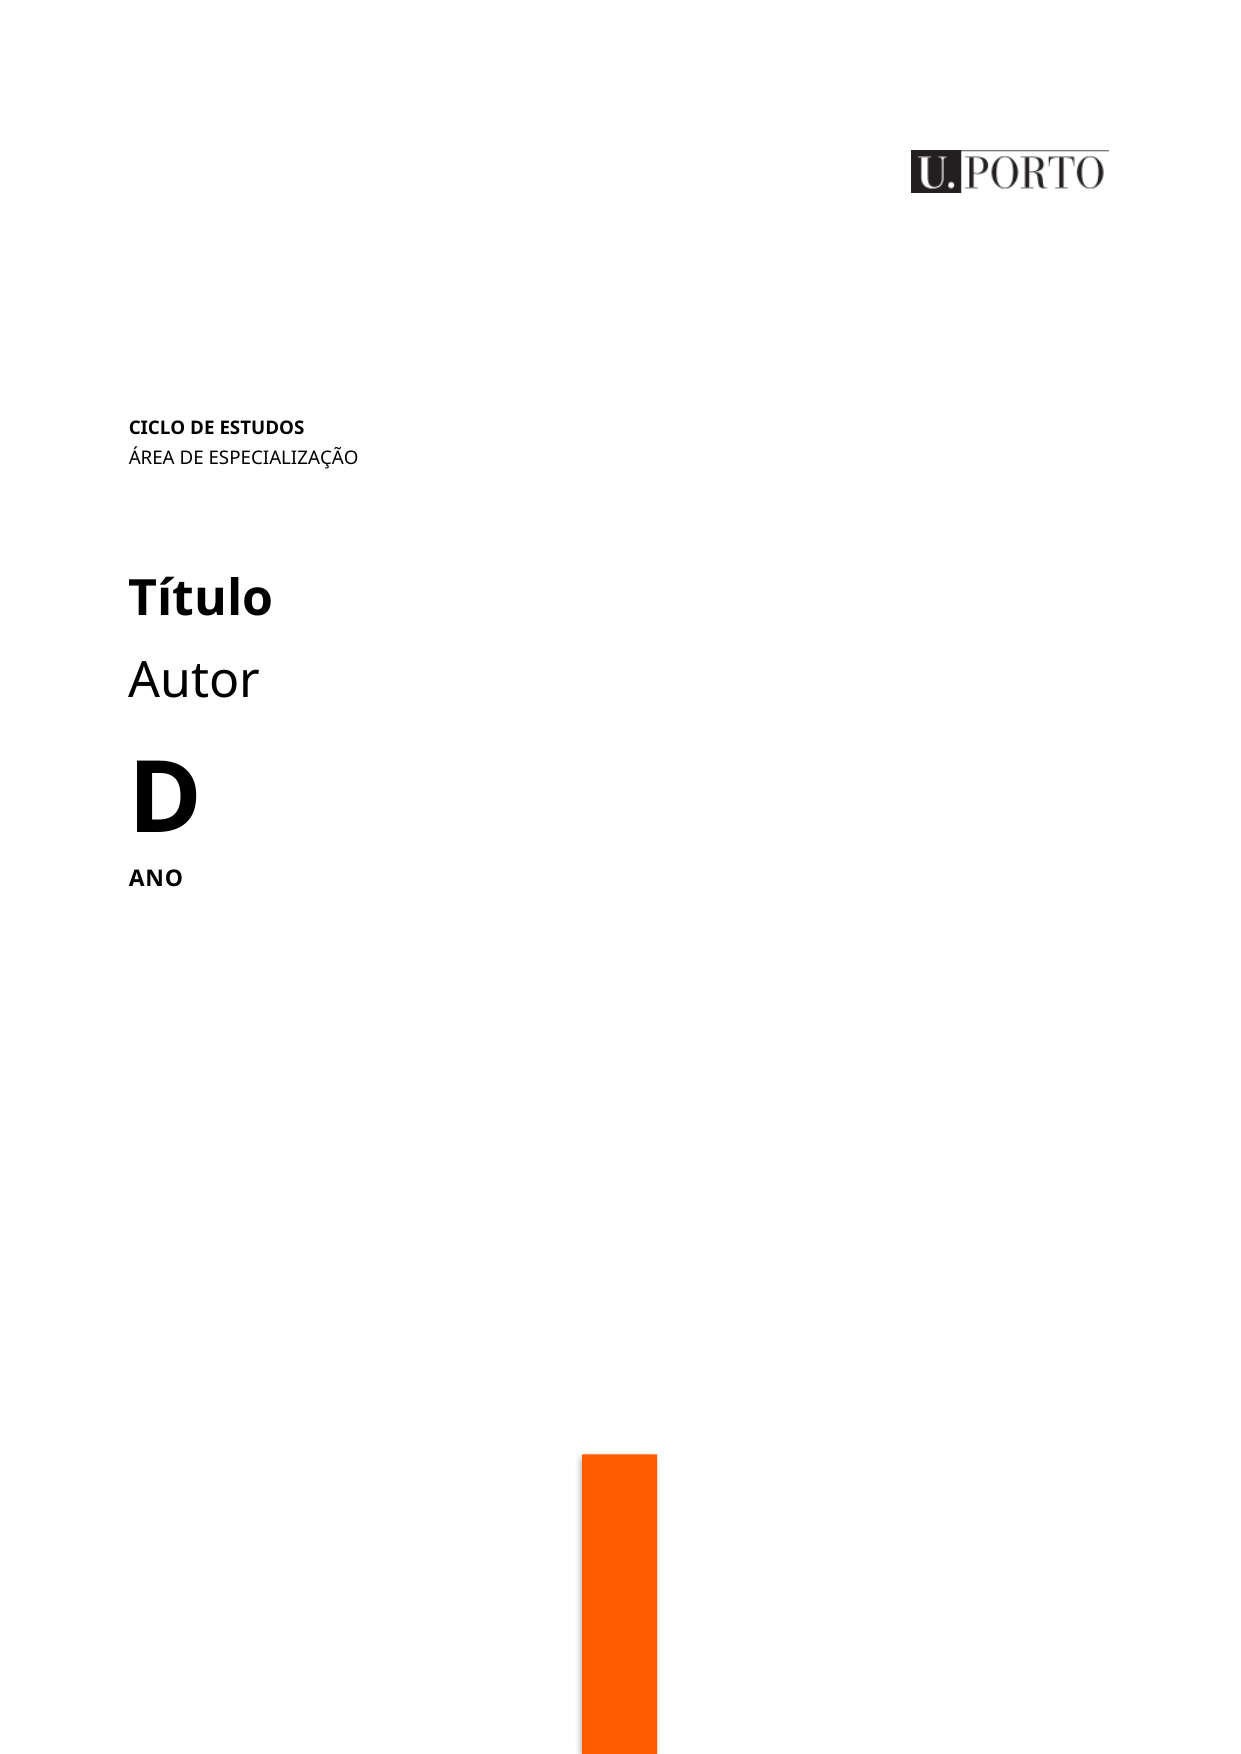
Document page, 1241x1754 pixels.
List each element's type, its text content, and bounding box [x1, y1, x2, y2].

text ANO [128, 862, 1053, 893]
text Autor [128, 644, 1053, 712]
text Título [128, 562, 1053, 630]
text ciclo de estudos [128, 414, 1053, 439]
text d [128, 725, 1053, 862]
text Área de especialização [128, 445, 1053, 470]
